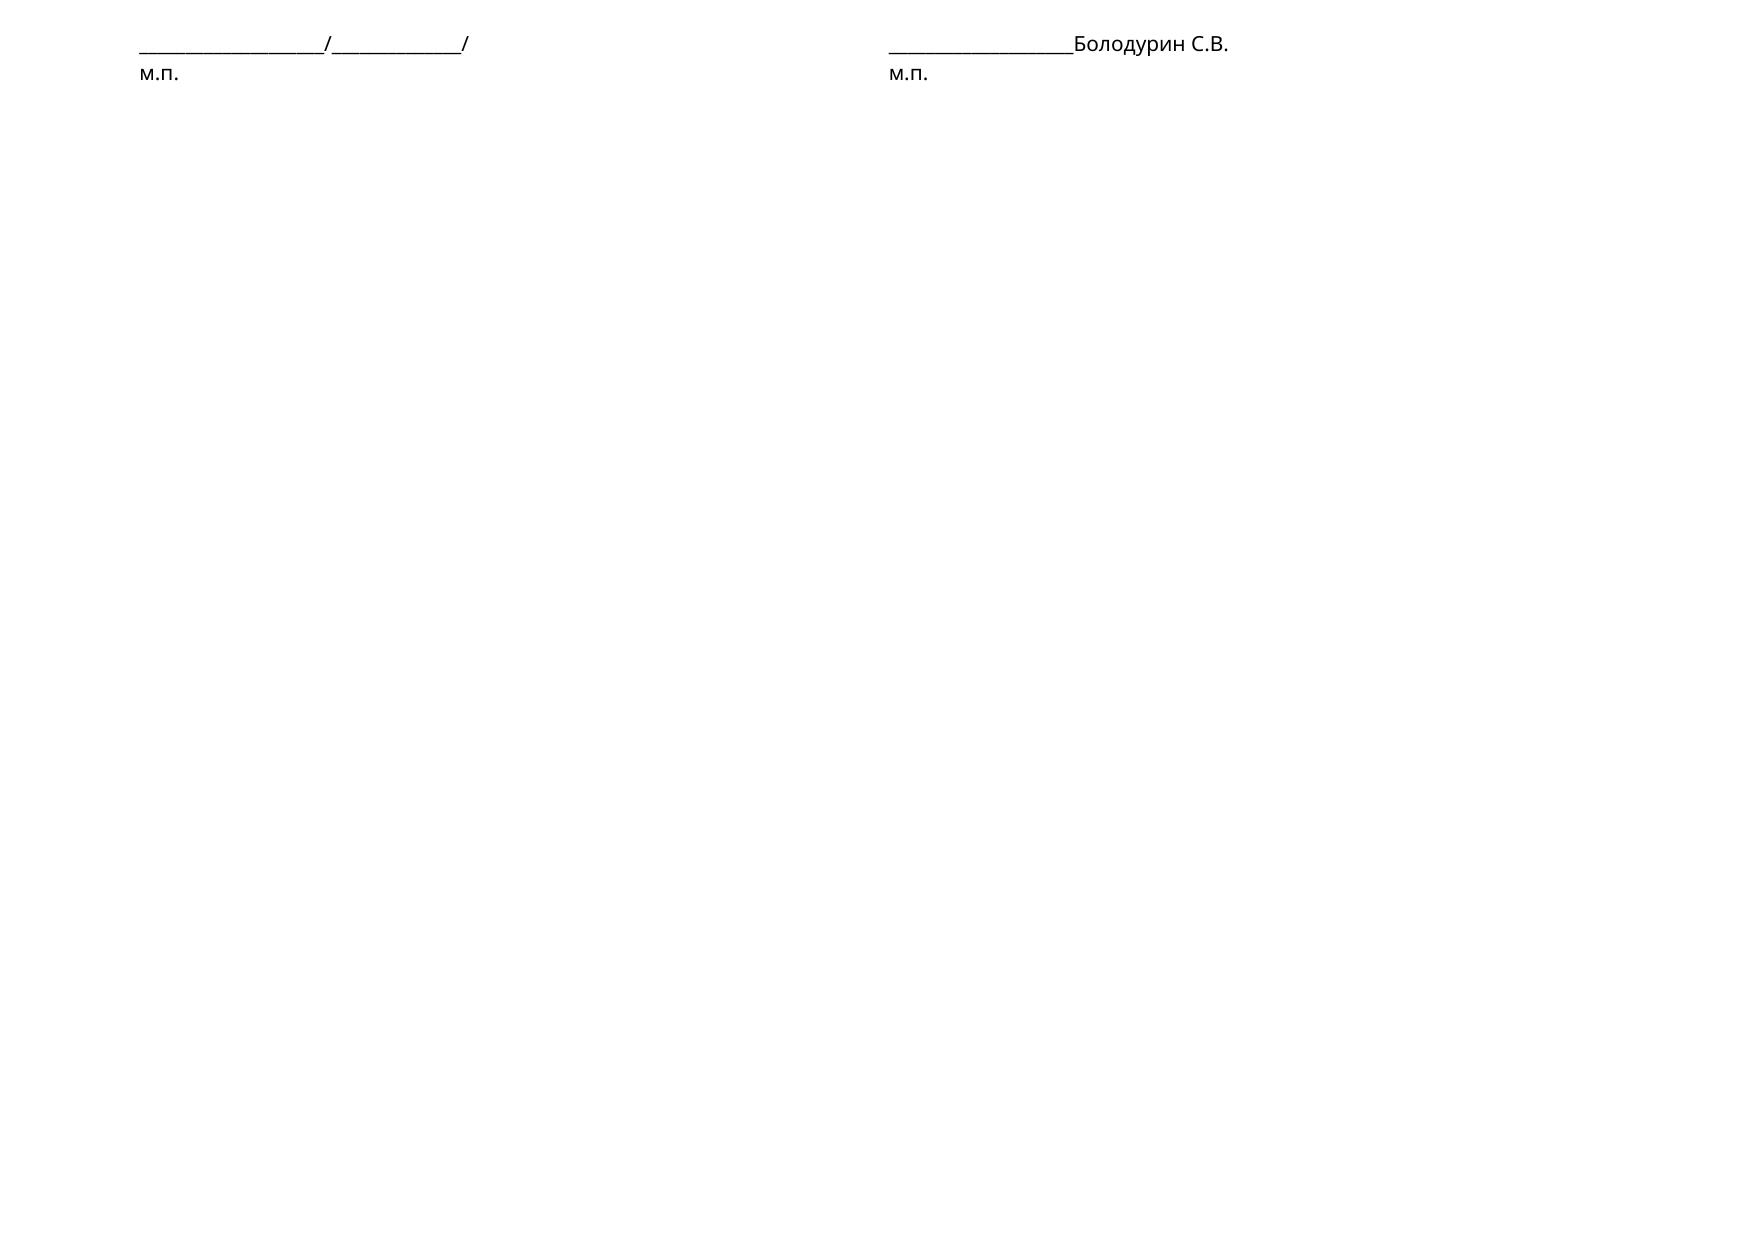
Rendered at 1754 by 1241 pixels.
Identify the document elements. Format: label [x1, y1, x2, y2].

table_header [128, 30, 877, 107]
table_header [877, 30, 1754, 107]
